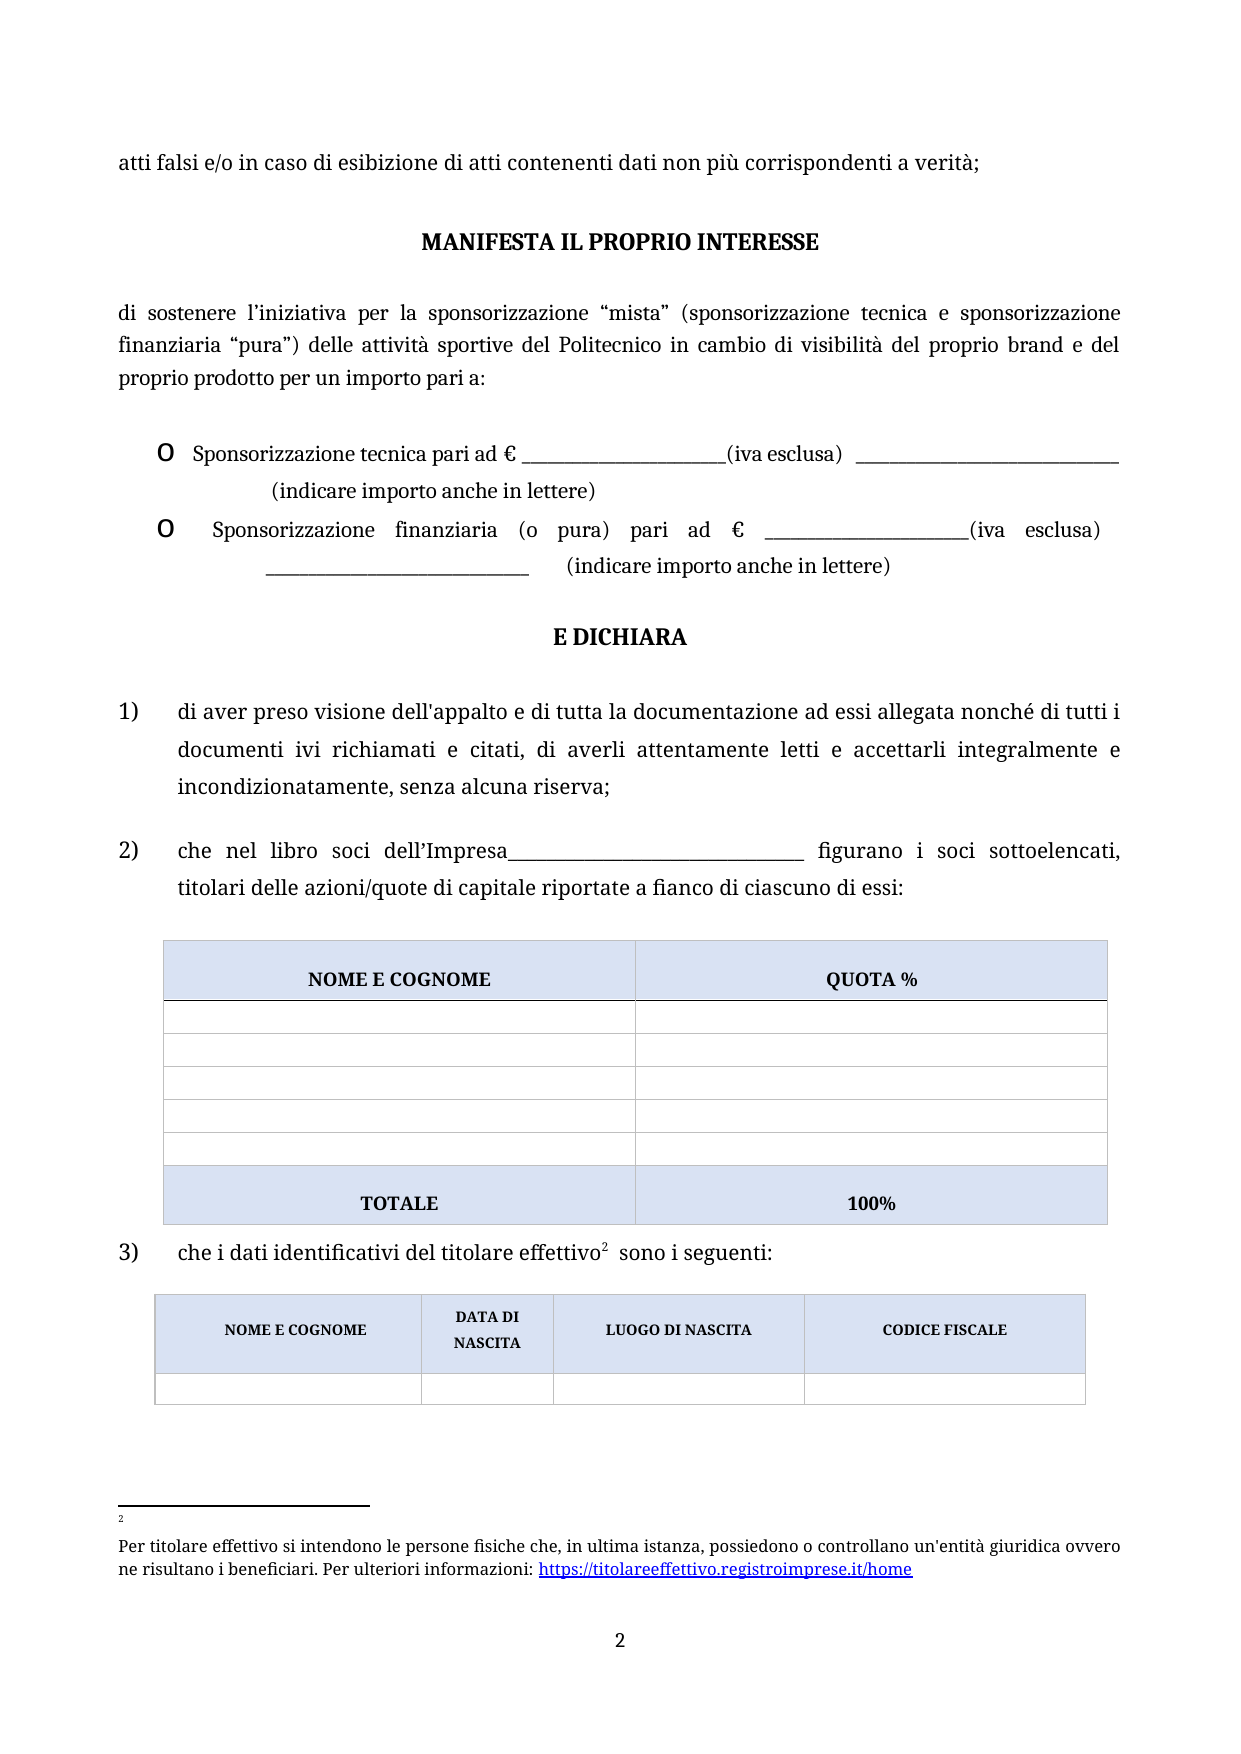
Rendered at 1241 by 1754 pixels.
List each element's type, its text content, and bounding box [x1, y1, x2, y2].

table_cell [805, 1374, 1085, 1404]
text di sostenere l’iniziativa per la sponsorizzazione “mista” (sponsorizzazione tecnica e sponsorizzazione finanziaria “pura”) delle attività sportive del Politecnico in cambio di visibilità del proprio brand e del proprio prodotto per un importo pari a: [118, 300, 1122, 391]
table_header NOME E COGNOME [156, 1295, 421, 1373]
table_cell [164, 1034, 635, 1066]
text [118, 148, 1122, 176]
table_cell TOTALE [164, 1166, 635, 1224]
table_header CODICE FISCALE [805, 1295, 1085, 1373]
text E DICHIARA [118, 623, 1122, 651]
table_header NOME E COGNOME [164, 941, 635, 999]
list che nel libro soci dell’Impresa_______________________________ figurano i soci sottoelencati, titolari delle azioni/quote di capitale riportate a fianco di ciascuno di essi: [118, 834, 1122, 902]
table_cell [164, 1001, 635, 1033]
table_header QUOTA % [636, 941, 1107, 999]
table_cell [636, 1133, 1107, 1165]
list che i dati identificativi del titolare effettivo sono i seguenti: [118, 1236, 1122, 1267]
table_cell [422, 1374, 553, 1404]
table_cell [636, 1100, 1107, 1132]
table_cell 100% [636, 1166, 1107, 1224]
table_cell [554, 1374, 804, 1404]
table_cell [636, 1034, 1107, 1066]
table_cell [636, 1067, 1107, 1099]
list Sponsorizzazione tecnica pari ad € ________________________(iva esclusa) _______________________________ (indicare importo anche in lettere) [156, 434, 1122, 504]
table_cell [164, 1133, 635, 1165]
table_header LUOGO DI NASCITA [554, 1295, 804, 1373]
table_header DATA DI NASCITA [422, 1295, 553, 1373]
table_cell [164, 1067, 635, 1099]
table_cell [156, 1374, 421, 1404]
list Sponsorizzazione finanziaria (o pura) pari ad € ________________________(iva esclusa) _______________________________ (indicare importo anche in lettere) [156, 509, 1122, 579]
text MANIFESTA IL PROPRIO INTERESSE [118, 228, 1122, 256]
table_cell [636, 1001, 1107, 1033]
table_cell [164, 1100, 635, 1132]
list di aver preso visione dell'appalto e di tutta la documentazione ad essi allegata nonché di tutti i documenti ivi richiamati e citati, di averli attentamente letti e accettarli integralmente e incondizionatamente, senza alcuna riserva; [118, 695, 1122, 800]
